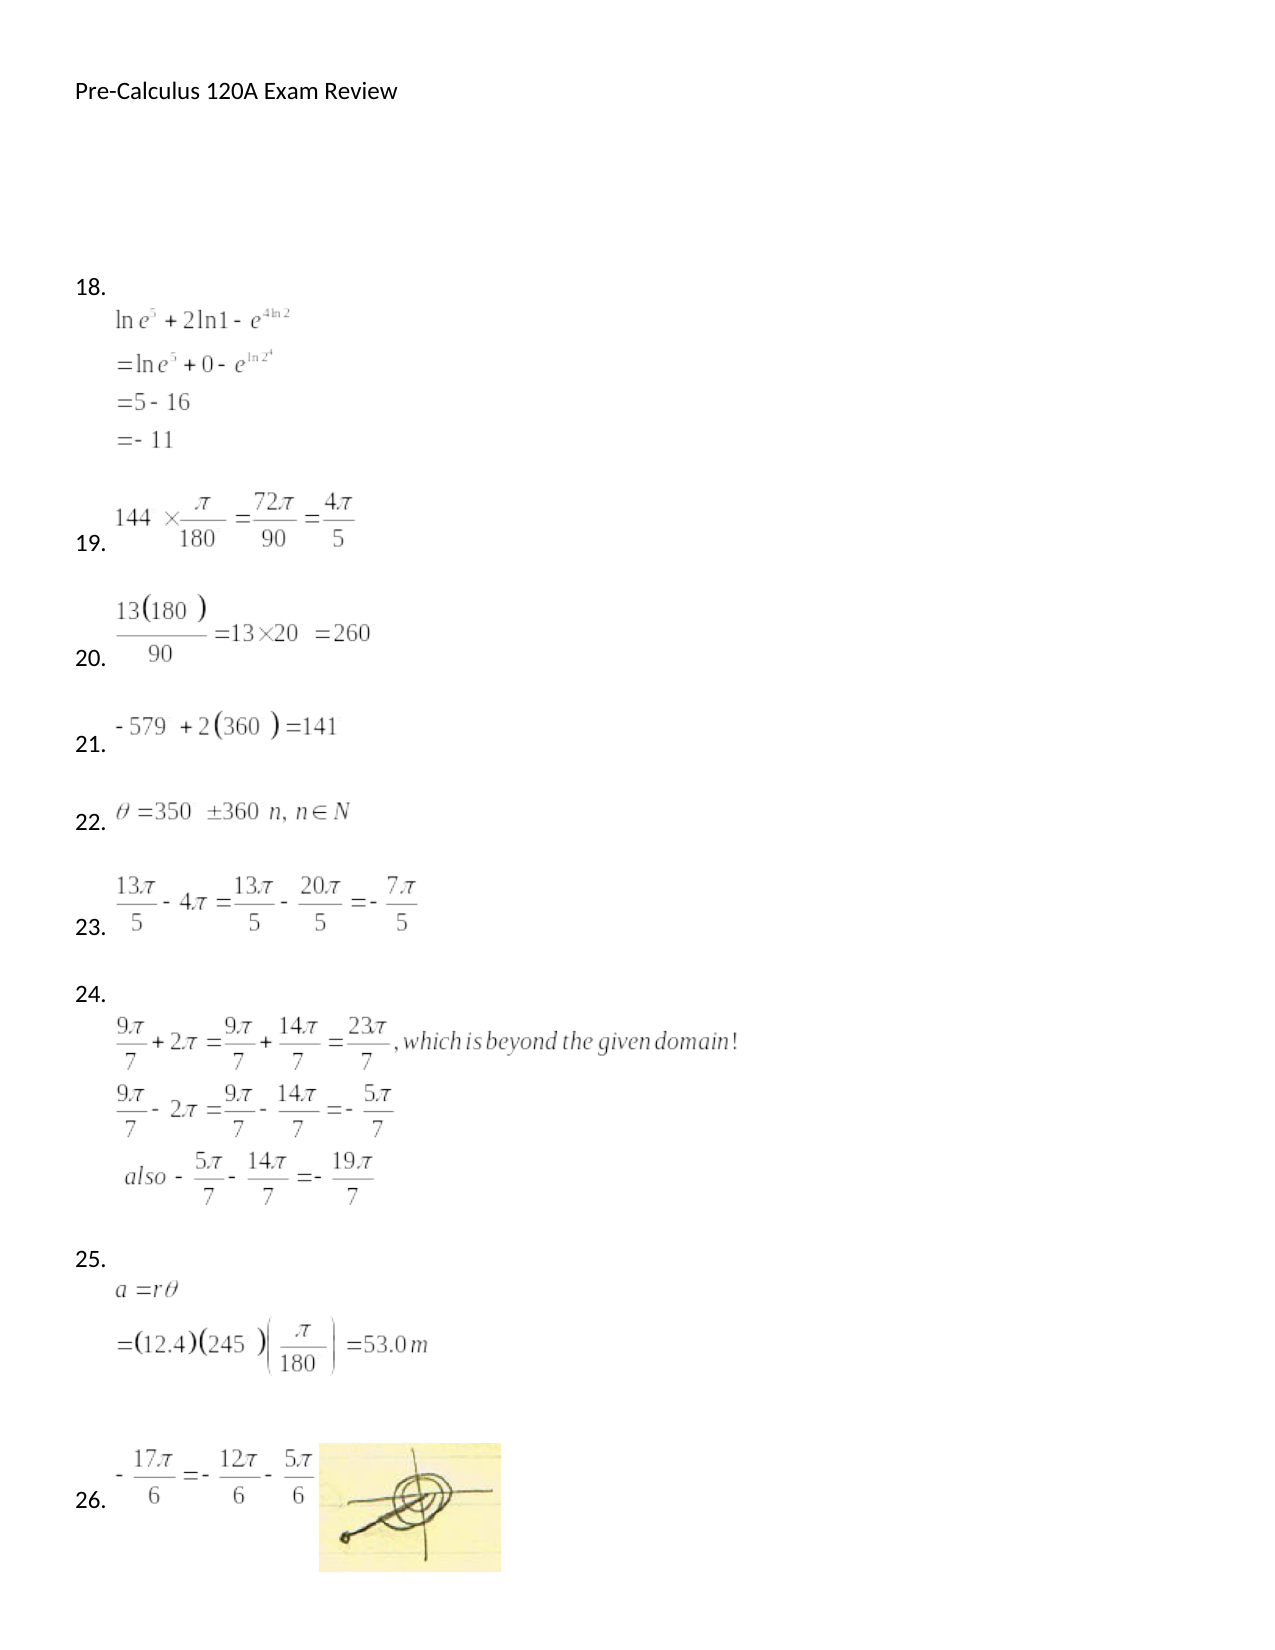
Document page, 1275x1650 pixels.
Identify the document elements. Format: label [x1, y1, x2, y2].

picture [318, 1443, 502, 1572]
